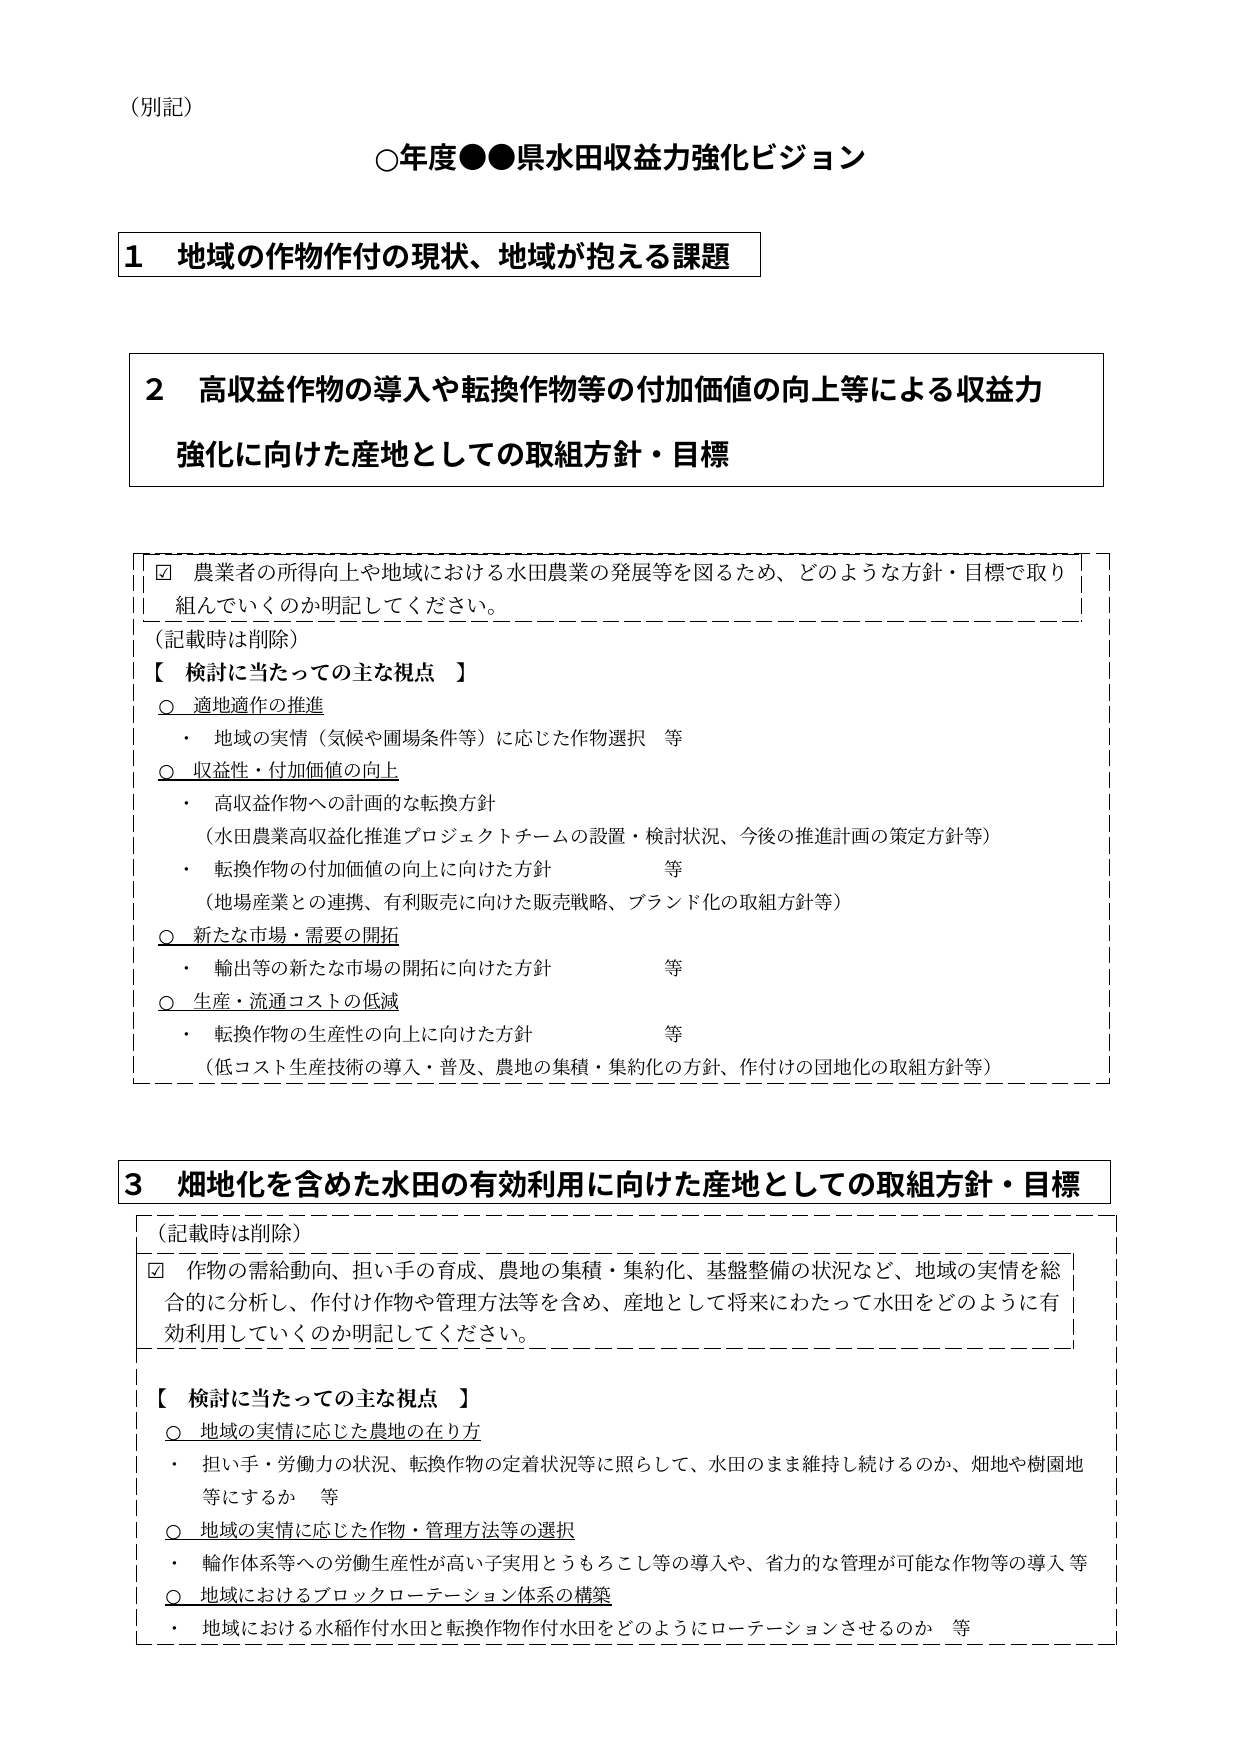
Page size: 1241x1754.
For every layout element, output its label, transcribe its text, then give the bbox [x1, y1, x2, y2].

text （別記） [118, 90, 1122, 123]
text ○年度●●県水田収益力強化ビジョン [118, 123, 1122, 189]
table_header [136, 1215, 1117, 1644]
text ３ 畑地化を含めた水田の有効利用に向けた産地としての取組方針・目標 [118, 1149, 1122, 1215]
text １ 地域の作物作付の現状、地域が抱える課題 [118, 222, 1122, 287]
table_header ２ 高収益作物の導入や転換作物等の付加価値の向上等による収益力 強化に向けた産地としての取組方針・目標 [130, 354, 1103, 486]
table_header （記載時は削除） 【 検討に当たっての主な視点 】 ○ 適地適作の推進 ・ 地域の実情（気候や圃場条件等）に応じた作物選択 等 ○ 収益性・付加価値の向上 ・ 高収益作物への計画的な転換方針 （水田農業高収益化推進プロジェクトチームの設置・検討状況、今後の推進計画の策定方針等） ・ 転換作物の付加価値の向上に向けた方針 等 （地場産業との連携、有利販売に向けた販売戦略、ブランド化の取組方針等） ○ 新たな市場・需要の開拓 ・ 輸出等の新たな市場の開拓に向けた方針 等 ○ 生産・流通コストの低減 ・ 転換作物の生産性の向上に向けた方針 等 （低コスト生産技術の導入・普及、農地の集積・集約化の方針、作付けの団地化の取組方針等） [134, 553, 1109, 1083]
